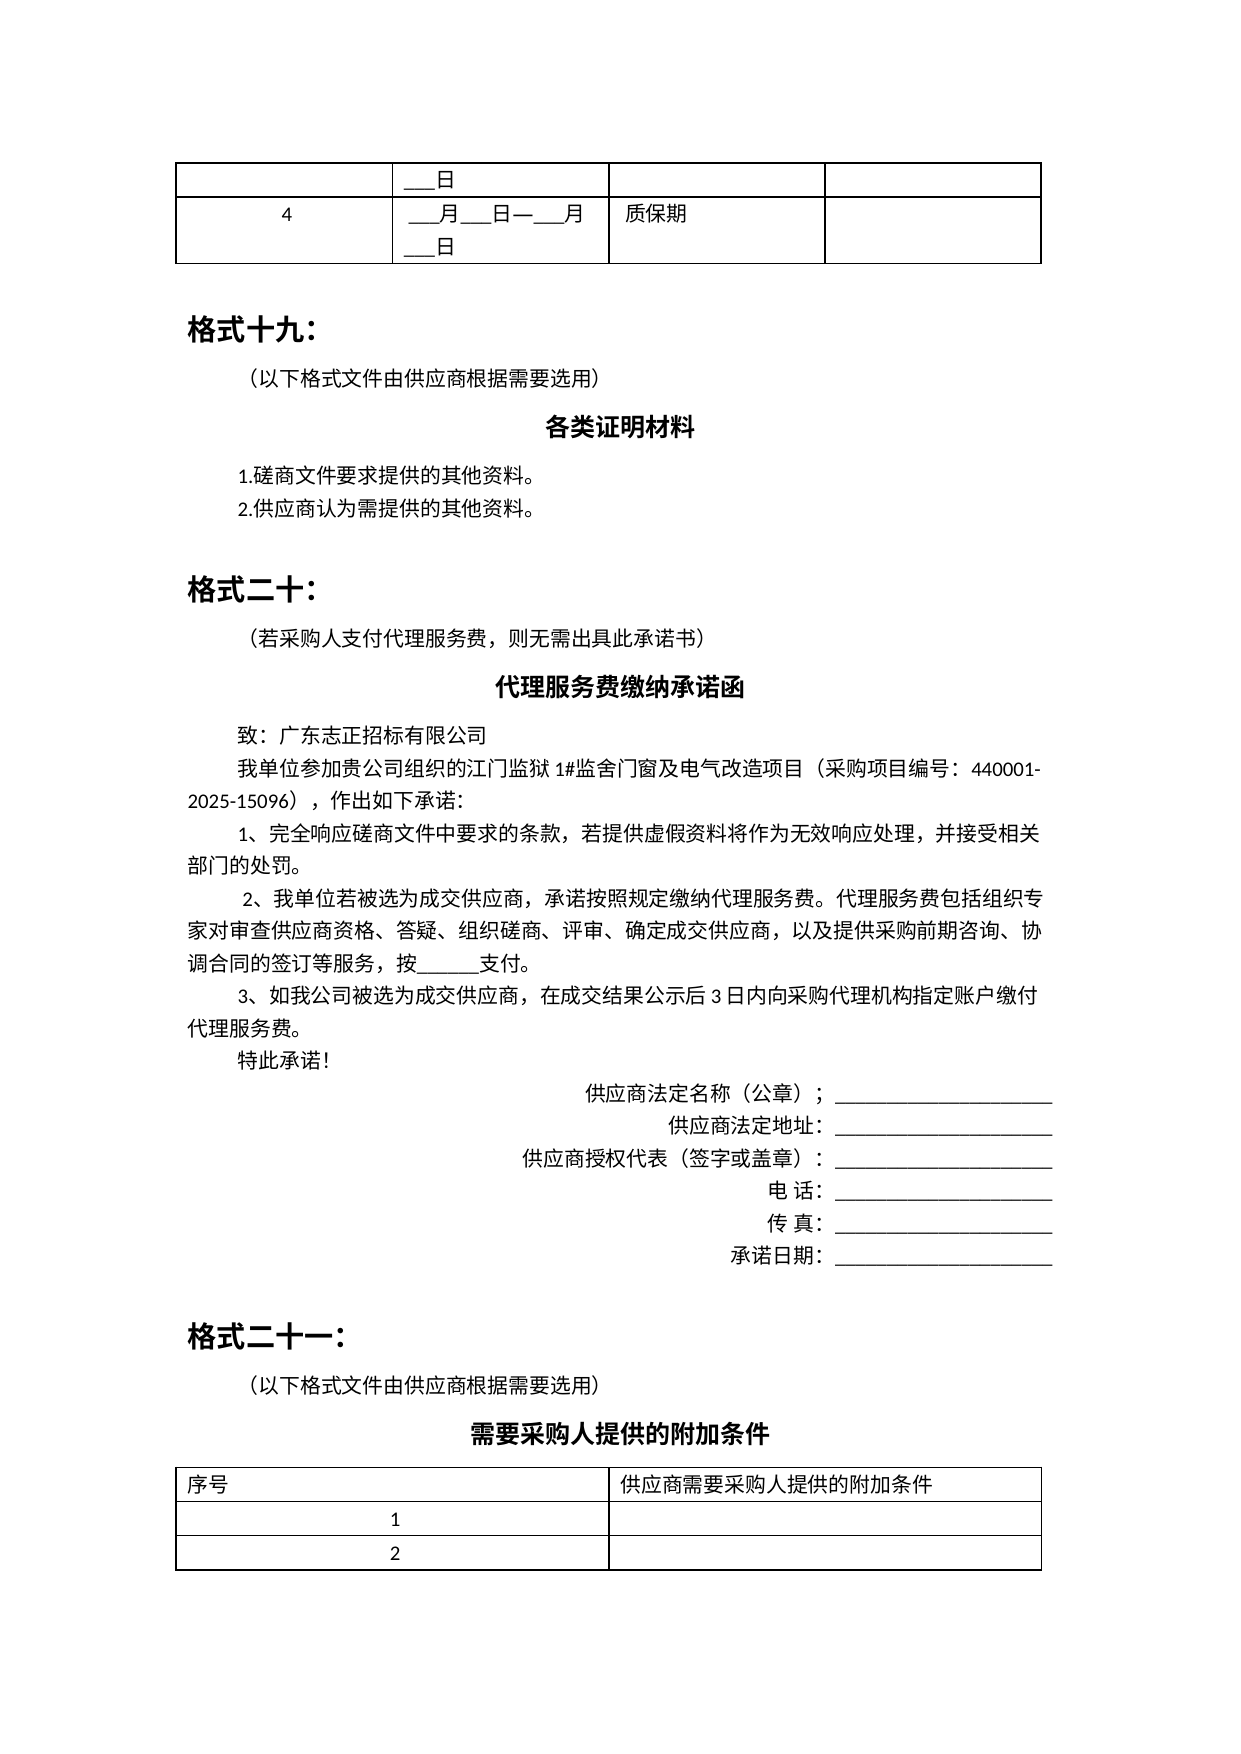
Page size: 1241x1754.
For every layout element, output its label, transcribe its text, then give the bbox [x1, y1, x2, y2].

text 3、如我公司被选为成交供应商，在成交结果公示后3日内向采购代理机构指定账户缴付代理服务费。 [187, 979, 1053, 1044]
text 特此承诺！ [187, 1044, 1053, 1077]
table_header 序号 [177, 1468, 608, 1501]
table_cell 1 [177, 1502, 608, 1535]
text 格式十九： [187, 297, 1053, 362]
table_cell 4 [177, 198, 392, 263]
text 供应商法定地址：_____________________ [187, 1109, 1053, 1142]
table_cell ___月___日—___月___日 [393, 198, 608, 263]
text 我单位参加贵公司组织的江门监狱1#监舍门窗及电气改造项目（采购项目编号：440001-2025-15096），作出如下承诺： [187, 752, 1053, 817]
text 供应商授权代表（签字或盖章）：_____________________ [187, 1142, 1053, 1174]
text （若采购人支付代理服务费，则无需出具此承诺书） [187, 622, 1053, 654]
text （以下格式文件由供应商根据需要选用） [187, 362, 1053, 394]
text 承诺日期：_____________________ [187, 1239, 1053, 1272]
text 格式二十一： [187, 1304, 1053, 1369]
table_cell 3 [177, 164, 392, 196]
table_cell 质保期 [610, 198, 824, 263]
text 各类证明材料 [187, 394, 1053, 459]
text 代理服务费缴纳承诺函 [187, 654, 1053, 719]
text 电 话：_____________________ [187, 1174, 1053, 1207]
table_header 供应商需要采购人提供的附加条件 [610, 1468, 1041, 1501]
text 需要采购人提供的附加条件 [187, 1402, 1053, 1467]
text 2、我单位若被选为成交供应商，承诺按照规定缴纳代理服务费。代理服务费包括组织专家对审查供应商资格、答疑、组织磋商、评审、确定成交供应商，以及提供采购前期咨询、协调合同的签订等服务，按______支付。 [187, 882, 1053, 979]
text 格式二十： [187, 557, 1053, 622]
text （以下格式文件由供应商根据需要选用） [187, 1369, 1053, 1402]
text 1、完全响应磋商文件中要求的条款，若提供虚假资料将作为无效响应处理，并接受相关部门的处罚。 [187, 817, 1053, 882]
table_cell 2 [177, 1536, 608, 1569]
text 供应商法定名称（公章）；_____________________ [187, 1077, 1053, 1109]
text 传 真：_____________________ [187, 1207, 1053, 1239]
table_cell [610, 1502, 1041, 1535]
text 2.供应商认为需提供的其他资料。 [187, 492, 1053, 524]
text 1.磋商文件要求提供的其他资料。 [187, 459, 1053, 492]
table_cell [826, 164, 1040, 196]
table_cell [610, 164, 824, 196]
text 致：广东志正招标有限公司 [187, 719, 1053, 752]
table_cell ___月___日—___月___日 [393, 164, 608, 196]
table_cell [610, 1536, 1041, 1569]
table_cell [826, 198, 1040, 263]
